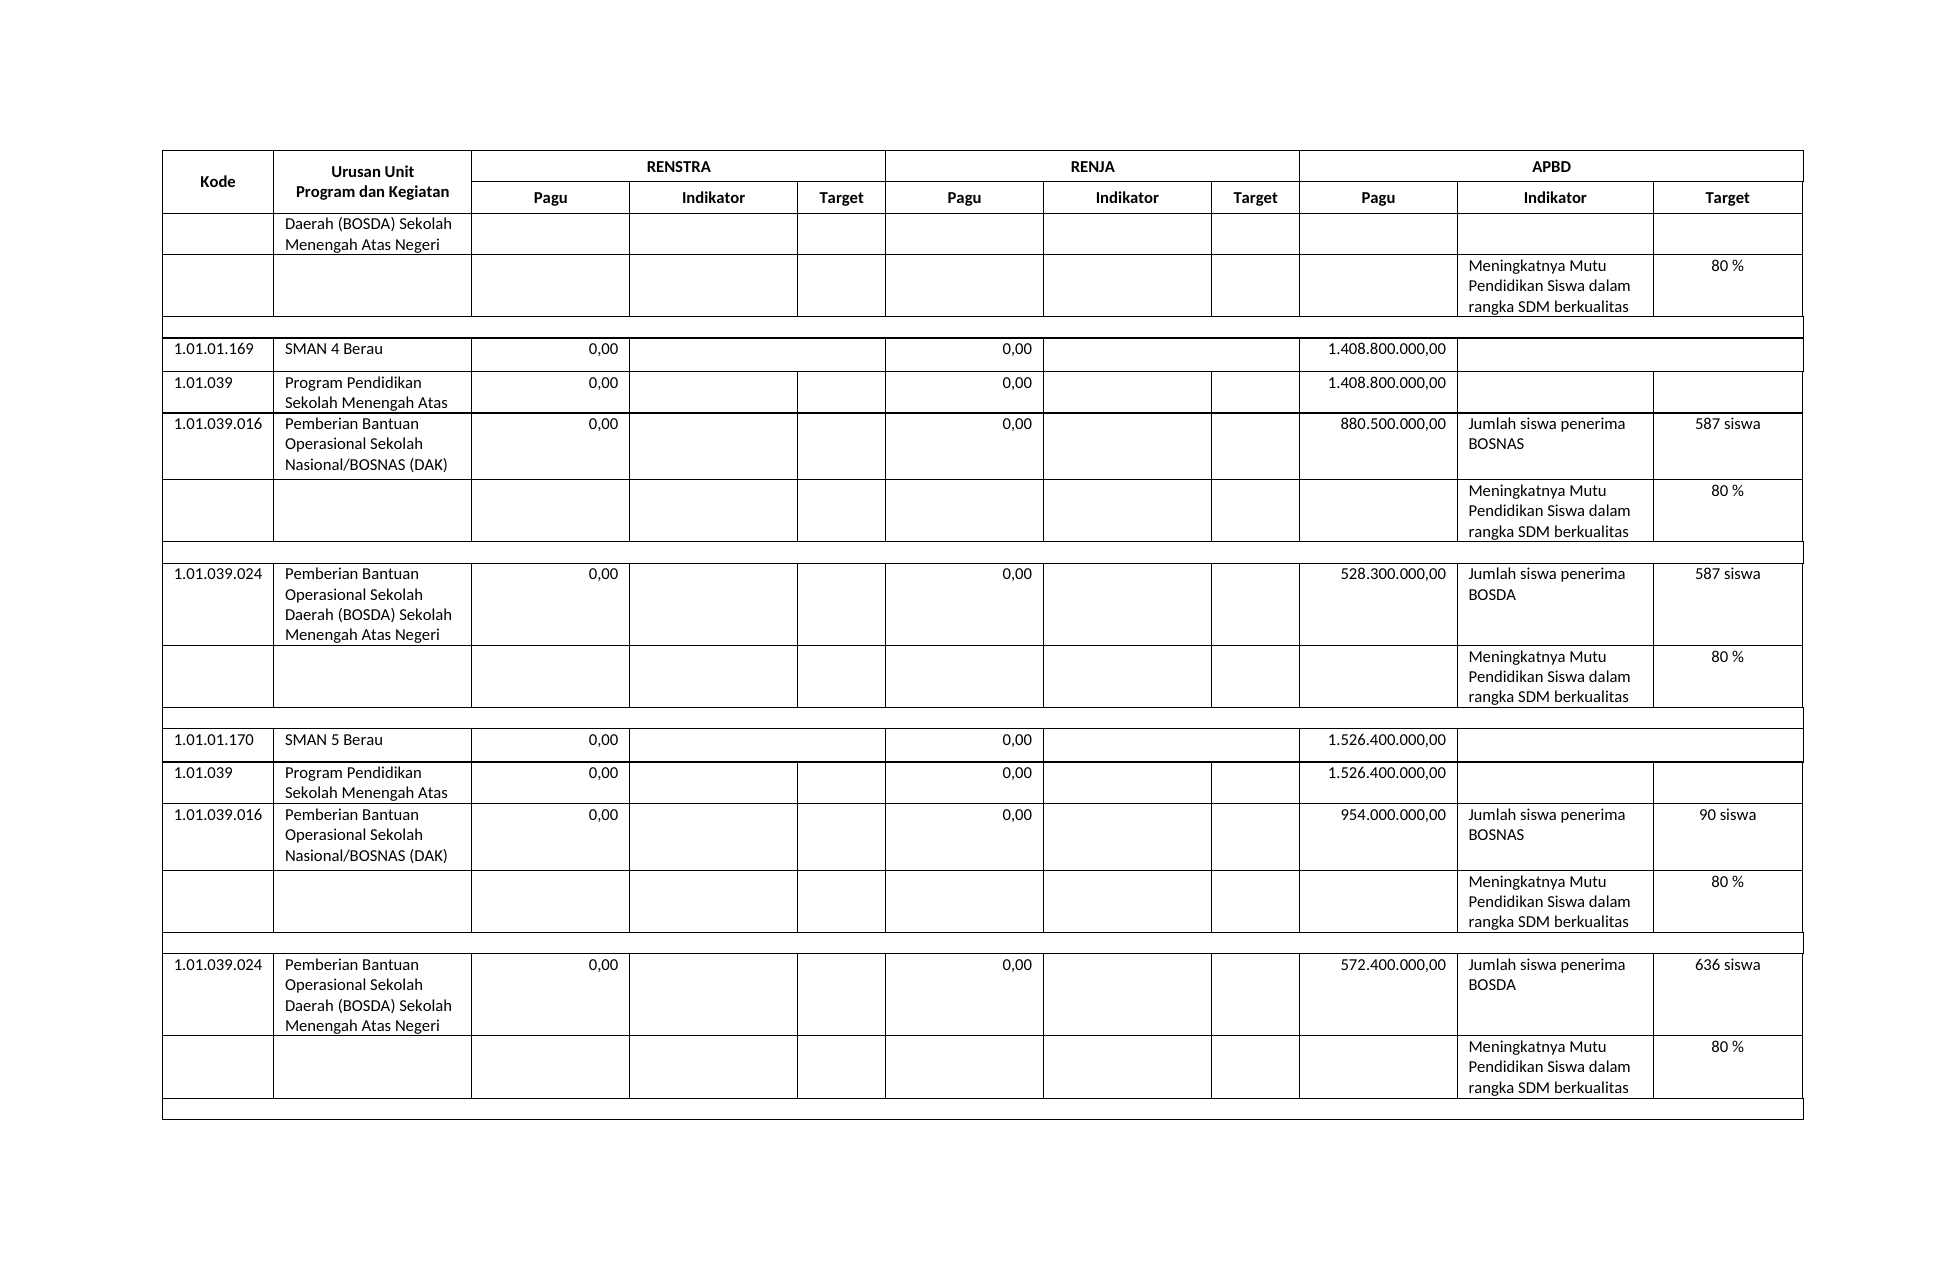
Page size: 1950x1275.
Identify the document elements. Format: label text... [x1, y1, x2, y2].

table_header Urusan Unit Program dan Kegiatan [274, 151, 471, 212]
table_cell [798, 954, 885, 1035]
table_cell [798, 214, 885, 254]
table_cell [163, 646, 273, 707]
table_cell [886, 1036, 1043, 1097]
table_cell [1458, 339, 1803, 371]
table_cell Indikator [630, 182, 797, 212]
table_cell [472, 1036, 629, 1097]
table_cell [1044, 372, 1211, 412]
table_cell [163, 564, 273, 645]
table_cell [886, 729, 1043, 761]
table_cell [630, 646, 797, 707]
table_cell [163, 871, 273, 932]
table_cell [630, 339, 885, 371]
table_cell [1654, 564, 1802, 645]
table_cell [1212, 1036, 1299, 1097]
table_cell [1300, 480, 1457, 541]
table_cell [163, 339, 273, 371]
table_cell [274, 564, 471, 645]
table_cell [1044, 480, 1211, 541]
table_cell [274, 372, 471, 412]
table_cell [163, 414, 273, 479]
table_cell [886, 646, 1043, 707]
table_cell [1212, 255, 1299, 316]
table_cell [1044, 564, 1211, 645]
table_header RENJA [886, 151, 1299, 181]
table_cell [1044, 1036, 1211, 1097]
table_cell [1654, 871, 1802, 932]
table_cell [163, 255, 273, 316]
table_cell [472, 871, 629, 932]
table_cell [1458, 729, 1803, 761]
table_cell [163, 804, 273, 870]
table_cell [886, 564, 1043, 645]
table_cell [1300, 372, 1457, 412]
table_cell Pagu [472, 182, 629, 212]
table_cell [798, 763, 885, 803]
table_cell Pagu [886, 182, 1043, 212]
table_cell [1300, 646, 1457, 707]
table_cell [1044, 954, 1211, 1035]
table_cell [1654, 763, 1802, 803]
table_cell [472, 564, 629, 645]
table_header Kode [163, 151, 273, 212]
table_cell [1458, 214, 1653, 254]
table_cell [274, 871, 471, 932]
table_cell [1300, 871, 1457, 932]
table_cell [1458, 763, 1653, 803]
table_cell Indikator [1044, 182, 1211, 212]
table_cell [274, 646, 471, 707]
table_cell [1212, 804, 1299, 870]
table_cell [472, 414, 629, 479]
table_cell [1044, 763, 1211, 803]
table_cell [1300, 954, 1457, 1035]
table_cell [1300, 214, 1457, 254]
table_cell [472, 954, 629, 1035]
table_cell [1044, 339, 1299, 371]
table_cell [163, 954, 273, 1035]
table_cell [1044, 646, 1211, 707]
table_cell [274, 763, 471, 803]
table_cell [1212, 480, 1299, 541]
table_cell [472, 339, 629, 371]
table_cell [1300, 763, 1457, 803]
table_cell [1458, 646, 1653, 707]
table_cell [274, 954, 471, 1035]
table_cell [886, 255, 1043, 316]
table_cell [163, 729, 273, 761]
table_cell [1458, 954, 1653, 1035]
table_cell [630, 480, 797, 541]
table_cell Pagu [1300, 182, 1457, 212]
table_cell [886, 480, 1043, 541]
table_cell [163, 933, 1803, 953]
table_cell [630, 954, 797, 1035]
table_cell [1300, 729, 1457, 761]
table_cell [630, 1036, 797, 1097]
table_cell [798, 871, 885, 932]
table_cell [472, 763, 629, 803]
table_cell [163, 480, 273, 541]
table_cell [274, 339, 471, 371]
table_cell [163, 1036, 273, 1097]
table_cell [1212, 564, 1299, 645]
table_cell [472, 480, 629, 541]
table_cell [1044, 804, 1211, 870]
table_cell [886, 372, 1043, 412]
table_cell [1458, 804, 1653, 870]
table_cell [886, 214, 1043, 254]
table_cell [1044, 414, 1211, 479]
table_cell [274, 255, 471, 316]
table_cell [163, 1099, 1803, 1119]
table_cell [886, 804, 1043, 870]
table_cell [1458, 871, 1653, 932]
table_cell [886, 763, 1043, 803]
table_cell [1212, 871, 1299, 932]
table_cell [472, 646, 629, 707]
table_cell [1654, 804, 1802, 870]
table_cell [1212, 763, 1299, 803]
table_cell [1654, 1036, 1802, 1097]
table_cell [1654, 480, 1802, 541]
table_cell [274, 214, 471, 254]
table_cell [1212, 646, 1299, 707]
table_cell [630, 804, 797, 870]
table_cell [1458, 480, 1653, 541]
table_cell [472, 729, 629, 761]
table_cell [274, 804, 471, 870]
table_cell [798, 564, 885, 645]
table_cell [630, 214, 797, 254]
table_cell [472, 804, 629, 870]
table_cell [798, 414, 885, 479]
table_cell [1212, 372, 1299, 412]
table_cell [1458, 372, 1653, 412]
table_cell Indikator [1458, 182, 1653, 212]
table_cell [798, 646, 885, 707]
table_cell Target [1654, 182, 1802, 212]
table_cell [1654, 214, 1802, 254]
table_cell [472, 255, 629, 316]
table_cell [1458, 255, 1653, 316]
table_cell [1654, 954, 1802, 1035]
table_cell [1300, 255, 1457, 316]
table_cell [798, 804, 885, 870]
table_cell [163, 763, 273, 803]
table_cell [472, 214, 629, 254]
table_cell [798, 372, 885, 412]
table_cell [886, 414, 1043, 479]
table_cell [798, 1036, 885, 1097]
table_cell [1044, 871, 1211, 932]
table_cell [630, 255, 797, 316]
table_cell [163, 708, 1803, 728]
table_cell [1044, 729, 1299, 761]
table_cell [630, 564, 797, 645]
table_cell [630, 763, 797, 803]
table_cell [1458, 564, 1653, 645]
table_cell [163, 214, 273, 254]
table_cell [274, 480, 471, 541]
table_cell Target [1212, 182, 1299, 212]
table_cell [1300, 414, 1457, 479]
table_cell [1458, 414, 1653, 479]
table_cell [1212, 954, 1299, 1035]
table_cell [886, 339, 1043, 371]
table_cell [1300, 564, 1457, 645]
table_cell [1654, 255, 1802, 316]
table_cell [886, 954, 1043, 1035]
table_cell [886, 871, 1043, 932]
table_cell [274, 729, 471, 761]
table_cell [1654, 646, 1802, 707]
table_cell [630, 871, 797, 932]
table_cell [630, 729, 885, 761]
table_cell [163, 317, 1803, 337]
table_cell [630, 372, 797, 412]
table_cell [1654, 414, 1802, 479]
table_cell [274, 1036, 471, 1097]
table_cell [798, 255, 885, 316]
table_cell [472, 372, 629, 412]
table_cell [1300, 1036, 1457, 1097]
table_header RENSTRA [472, 151, 885, 181]
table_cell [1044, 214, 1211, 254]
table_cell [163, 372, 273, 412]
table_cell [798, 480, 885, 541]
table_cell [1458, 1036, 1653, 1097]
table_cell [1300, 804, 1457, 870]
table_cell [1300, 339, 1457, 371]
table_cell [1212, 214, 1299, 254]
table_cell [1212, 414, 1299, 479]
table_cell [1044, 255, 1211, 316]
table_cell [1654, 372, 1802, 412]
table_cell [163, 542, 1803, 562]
table_cell Target [798, 182, 885, 212]
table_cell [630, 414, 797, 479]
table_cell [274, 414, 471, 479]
table_header APBD [1300, 151, 1803, 181]
